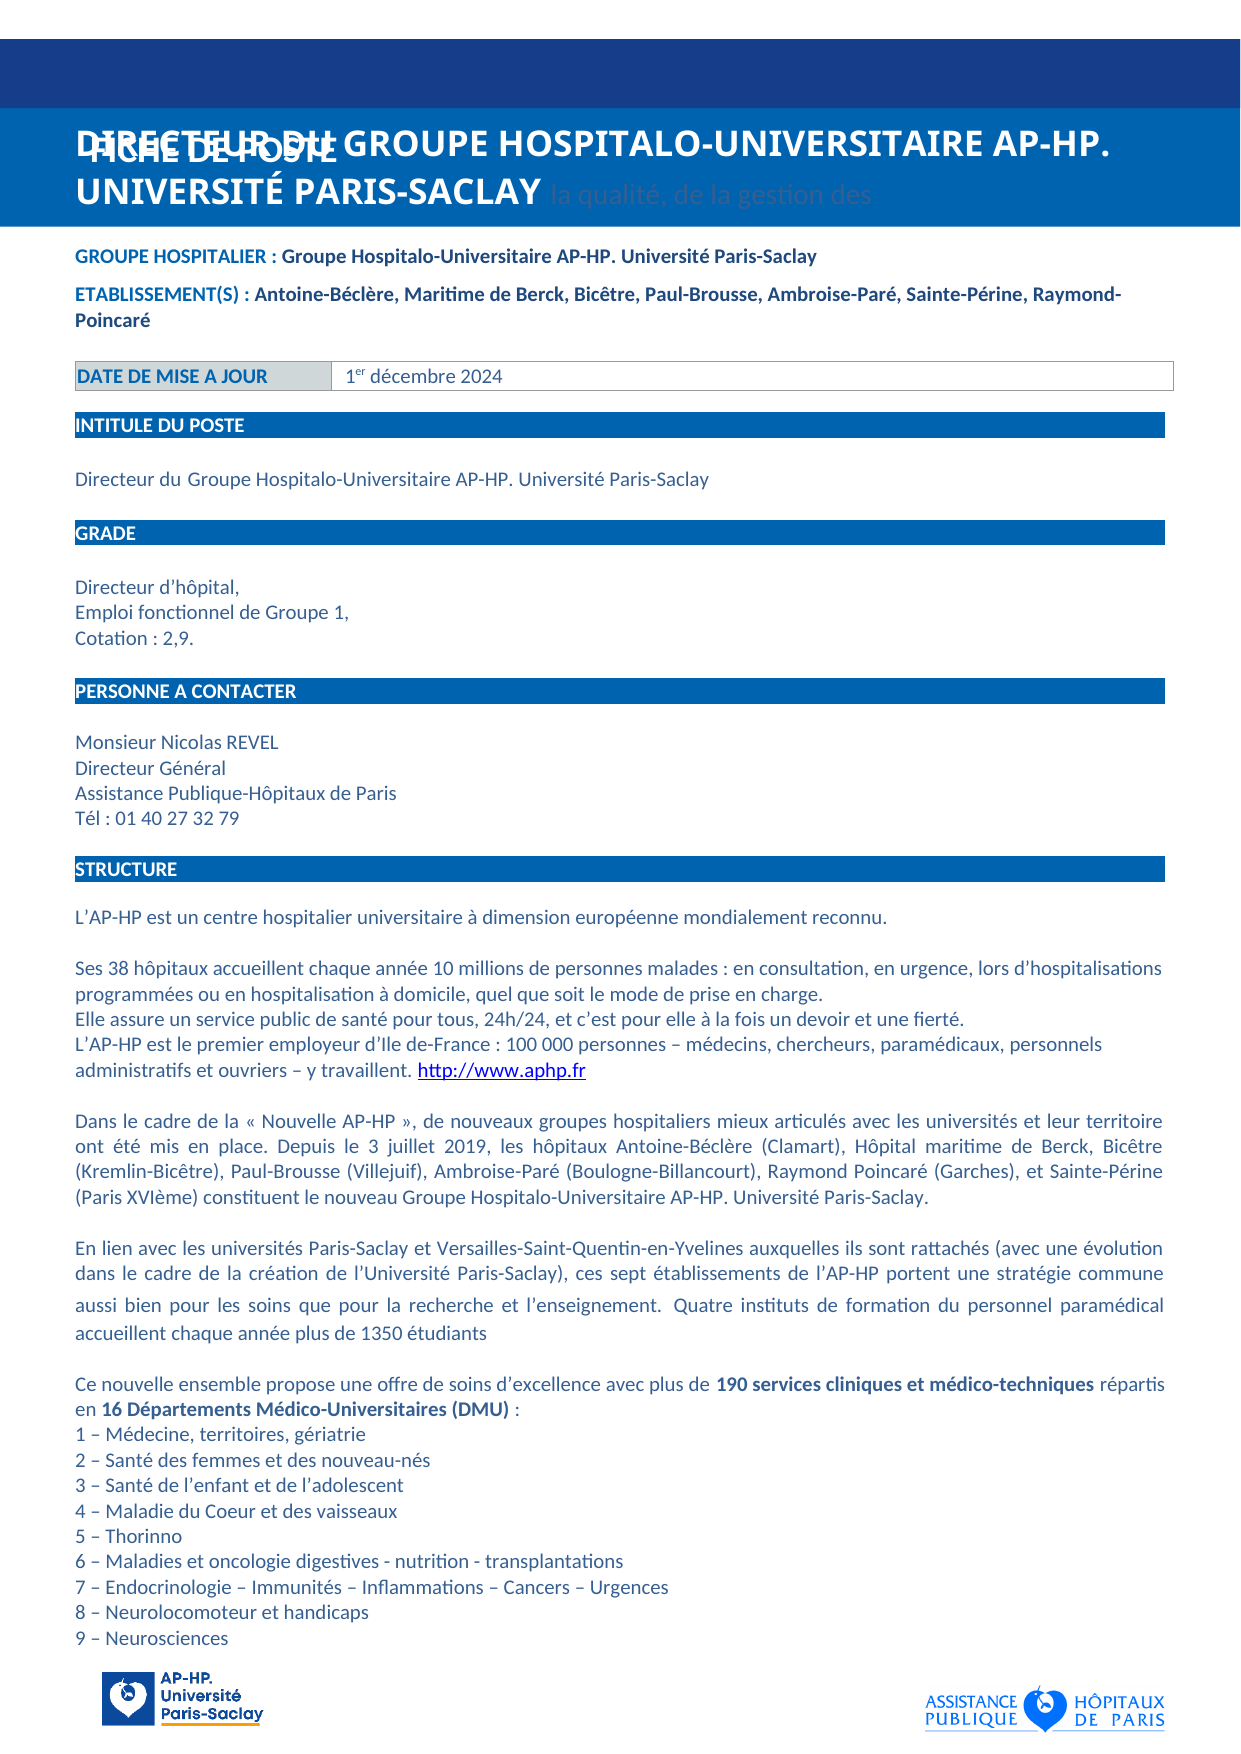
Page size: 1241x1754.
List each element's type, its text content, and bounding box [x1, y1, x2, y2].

text ETABLISSEMENT(S) : Antoine-Béclère, Maritime de Berck, Bicêtre, Paul-Brousse, Ambroise-Paré, Sainte-Périne, Raymond- Poincaré [75, 281, 1165, 332]
text Directeur d’hôpital, [75, 574, 1165, 599]
text 7 – Endocrinologie – Immunités – Inflammations – Cancers – Urgences [75, 1574, 1165, 1599]
picture [93, 1663, 269, 1730]
text Dans le cadre de la « Nouvelle AP-HP », de nouveaux groupes hospitaliers mieux articulés avec les universités et leur territoire ont été mis en place. Depuis le 3 juillet 2019, les hôpitaux Antoine-Béclère (Clamart), Hôpital maritime de Berck, Bicêtre (Kremlin-Bicêtre), Paul-Brousse (Villejuif), Ambroise-Paré (Boulogne-Billancourt), Raymond Poincaré (Garches), et Sainte-Périne (Paris XVIème) constituent le nouveau Groupe Hospitalo-Universitaire AP-HP. Université Paris-Saclay. [75, 1108, 1165, 1209]
text 1 – Médecine, territoires, gériatrie [75, 1422, 1165, 1447]
text STRUCTURE [75, 856, 1165, 882]
picture [925, 1685, 1165, 1734]
text 9 – Neurosciences [75, 1625, 1165, 1650]
text En lien avec les universités Paris-Saclay et Versailles-Saint-Quentin-en-Yvelines auxquelles ils sont rattachés (avec une évolution dans le cadre de la création de l’Université Paris-Saclay), ces sept établissements de l’AP-HP portent une stratégie commune aussi bien pour les soins que pour la recherche et l’enseignement. Quatre instituts de formation du personnel paramédical accueillent chaque année plus de 1350 étudiants [75, 1235, 1165, 1345]
text 2 – Santé des femmes et des nouveau-nés [75, 1447, 1165, 1472]
text Ses 38 hôpitaux accueillent chaque année 10 millions de personnes malades : en consultation, en urgence, lors d’hospitalisations [75, 955, 1165, 981]
text 5 – Thorinno [75, 1523, 1165, 1549]
text 4 – Maladie du Coeur et des vaisseaux [75, 1498, 1165, 1523]
text Cotation : 2,9. [75, 625, 1165, 650]
text Directeur Général [75, 755, 1165, 780]
text 3 – Santé de l’enfant et de l’adolescent [75, 1472, 1165, 1498]
text Directeur du Groupe Hospitalo-Universitaire AP-HP. Université Paris-Saclay [75, 466, 1165, 492]
text Elle assure un service public de santé pour tous, 24h/24, et c’est pour elle à la fois un devoir et une fierté. [75, 1006, 1165, 1032]
text programmées ou en hospitalisation à domicile, quel que soit le mode de prise en charge. [75, 981, 1165, 1006]
text GRADE [75, 520, 1165, 545]
text PERSONNE A CONTACTER [75, 678, 1165, 704]
text administratifs et ouvriers – y travaillent. http://www.aphp.fr [75, 1057, 1165, 1082]
text L’AP-HP est un centre hospitalier universitaire à dimension européenne mondialement reconnu. [75, 904, 1165, 930]
text Emploi fonctionnel de Groupe 1, [75, 599, 1165, 625]
text 6 – Maladies et oncologie digestives - nutrition - transplantations [75, 1549, 1165, 1574]
text Ce nouvelle ensemble propose une offre de soins d’excellence avec plus de 190 services cliniques et médico-techniques répartis en 16 Départements Médico-Universitaires (DMU) : [75, 1371, 1165, 1422]
table_header DATE DE MISE A JOUR [76, 362, 331, 390]
text Monsieur Nicolas REVEL [75, 729, 1165, 755]
text 8 – Neurolocomoteur et handicaps [75, 1599, 1165, 1625]
text INTITULE DU POSTE [75, 412, 1165, 438]
text GROUPE HOSPITALIER : Groupe Hospitalo-Universitaire AP-HP. Université Paris-Saclay [75, 243, 1165, 269]
text Tél : 01 40 27 32 79 [75, 806, 1165, 831]
text Assistance Publique-Hôpitaux de Paris [75, 780, 1165, 806]
text L’AP-HP est le premier employeur d’Ile de-France : 100 000 personnes – médecins, chercheurs, paramédicaux, personnels [75, 1032, 1165, 1057]
table_header 1er décembre 2024 [332, 362, 1173, 390]
